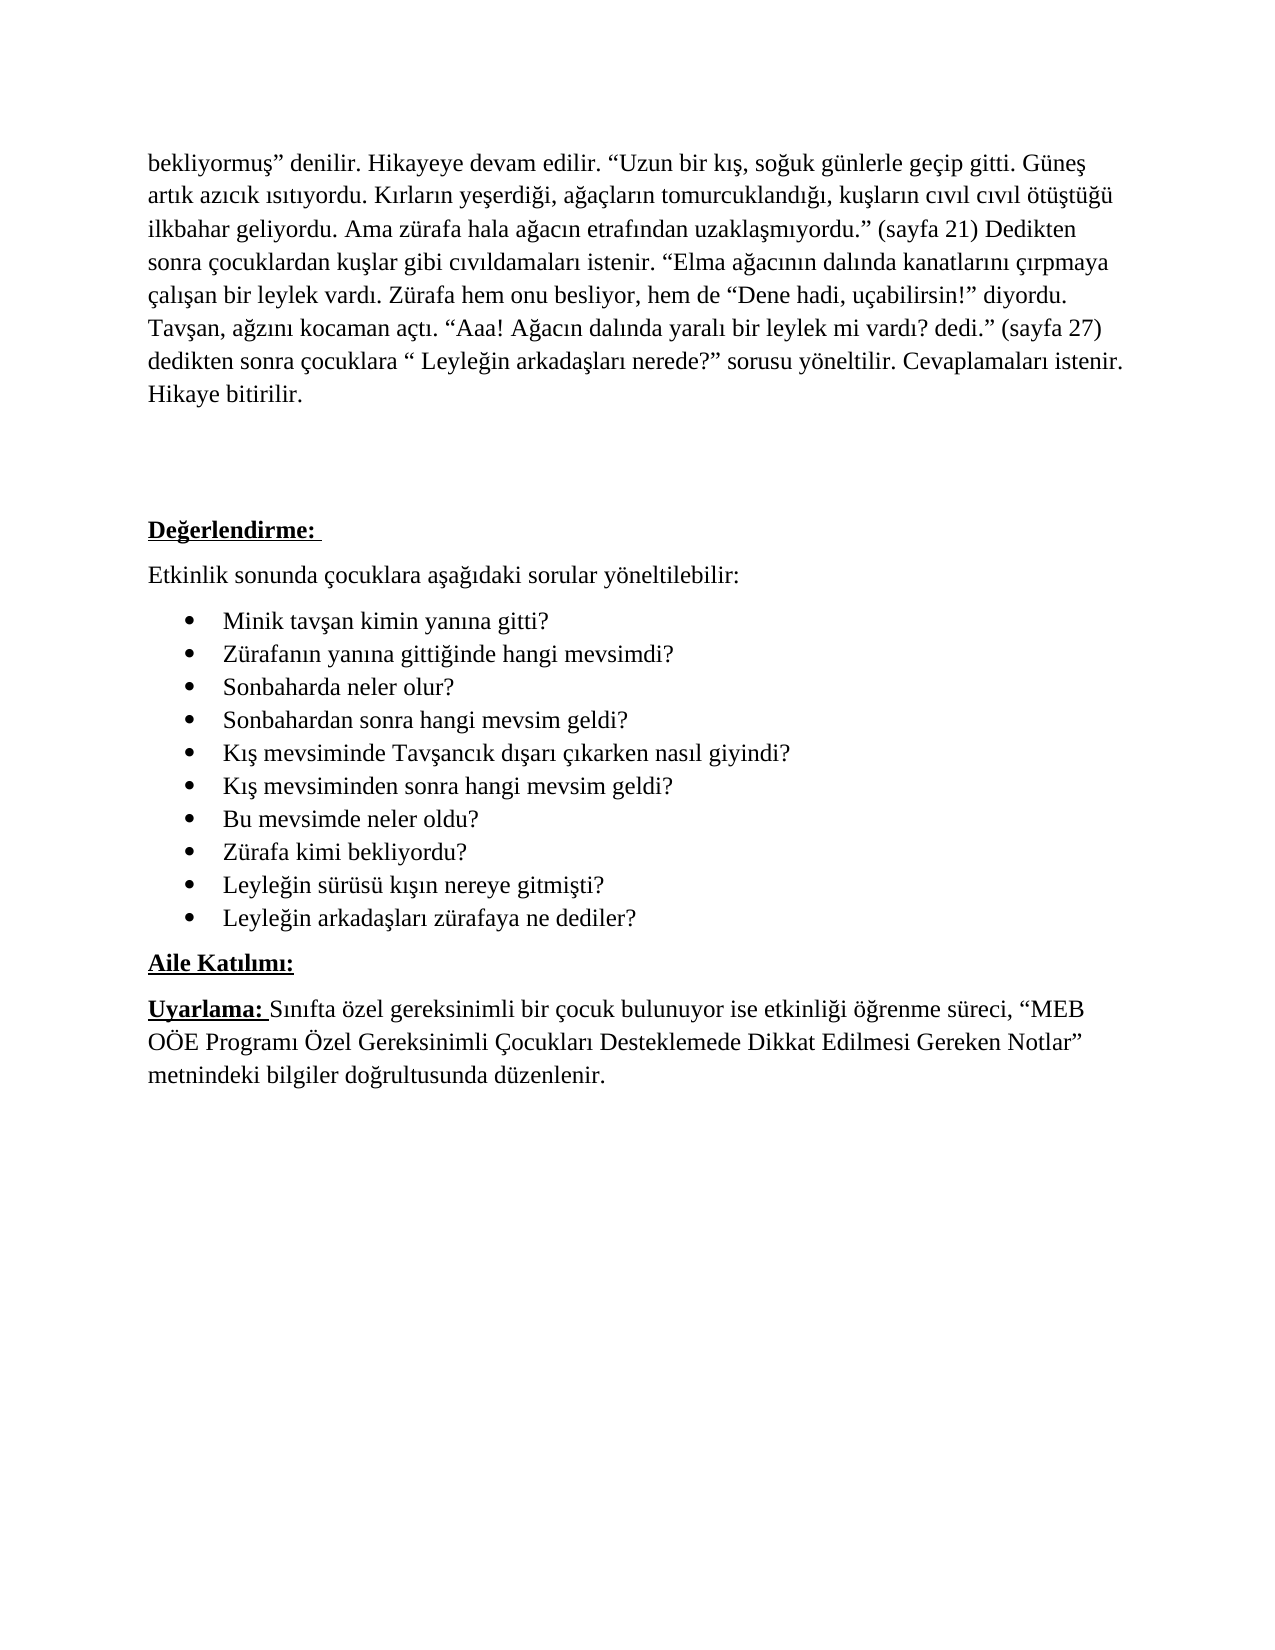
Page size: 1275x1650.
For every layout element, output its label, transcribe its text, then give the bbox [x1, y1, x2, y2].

list Zürafanın yanına gittiğinde hangi mevsimdi? [185, 639, 1127, 668]
list Kış mevsiminde Tavşancık dışarı çıkarken nasıl giyindi? [185, 738, 1127, 767]
list Minik tavşan kimin yanına gitti? [185, 606, 1127, 634]
list Leyleğin sürüsü kışın nereye gitmişti? [185, 870, 1127, 899]
list Sonbahardan sonra hangi mevsim geldi? [185, 705, 1127, 734]
text Etkinlik sonunda çocuklara aşağıdaki sorular yöneltilebilir: [148, 560, 1127, 589]
list Sonbaharda neler olur? [185, 672, 1127, 701]
list Bu mevsimde neler oldu? [185, 804, 1127, 833]
text Uyarlama: Sınıfta özel gereksinimli bir çocuk bulunuyor ise etkinliği öğrenme süreci, “MEB OÖE Programı Özel Gereksinimli Çocukları Desteklemede Dikkat Edilmesi Gereken Notlar” metnindeki bilgiler doğrultusunda düzenlenir. [148, 994, 1127, 1089]
list Leyleğin arkadaşları zürafaya ne dediler? [185, 903, 1127, 932]
text Değerlendirme: [148, 515, 1127, 543]
list Zürafa kimi bekliyordu? [185, 837, 1127, 866]
list Kış mevsiminden sonra hangi mevsim geldi? [185, 771, 1127, 800]
text Aile Katılımı: [148, 948, 1127, 977]
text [148, 148, 1127, 408]
